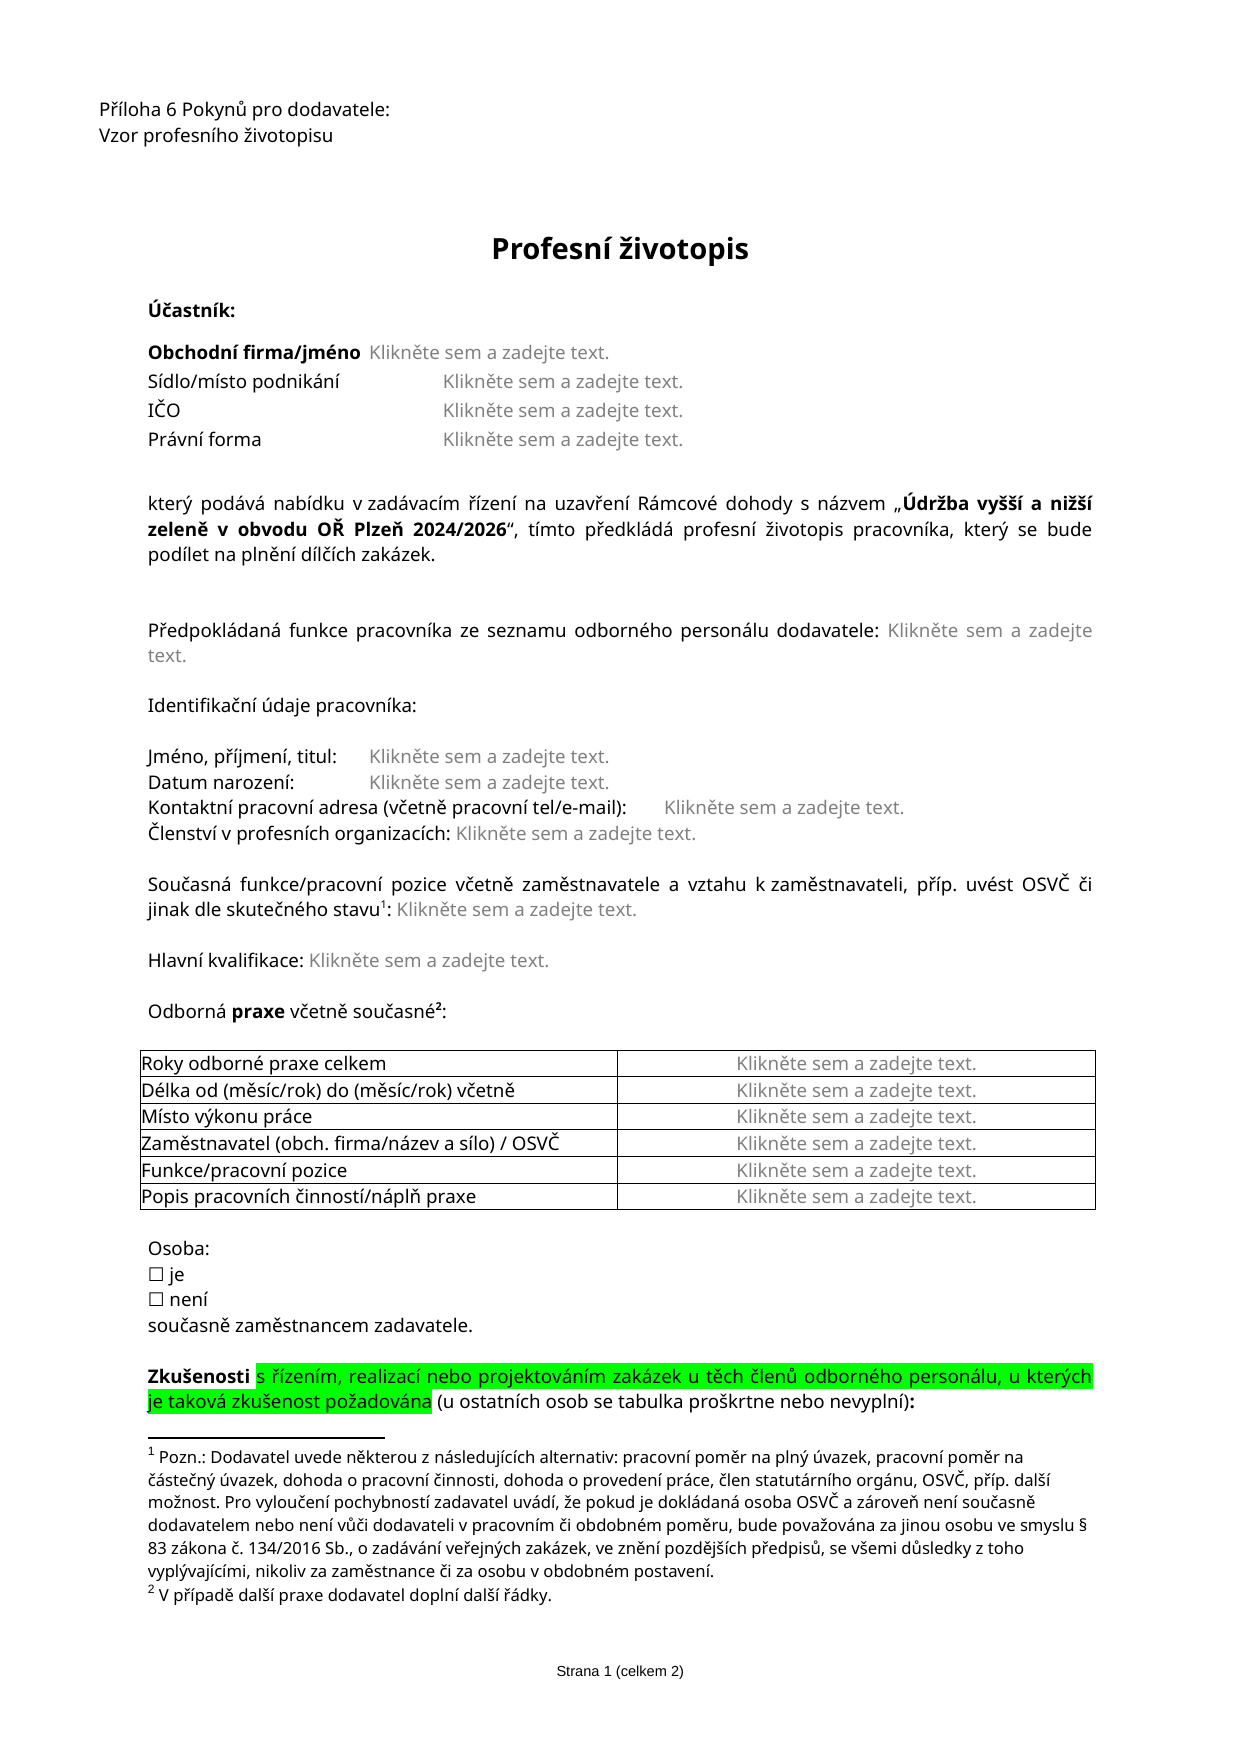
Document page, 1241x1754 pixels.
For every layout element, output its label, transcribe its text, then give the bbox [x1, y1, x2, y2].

text není [148, 1287, 1093, 1312]
table_header Roky odborné praxe celkem [141, 1051, 617, 1076]
table_header [618, 1051, 1095, 1076]
text Odborná praxe včetně současné: [148, 999, 1093, 1024]
table_cell Popis pracovních činností/náplň praxe [141, 1184, 617, 1209]
table_cell Funkce/pracovní pozice [141, 1157, 617, 1182]
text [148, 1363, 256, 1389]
text Osoba: [148, 1236, 1093, 1261]
table_cell [618, 1104, 1095, 1129]
text Obchodní firma/jméno [148, 336, 1093, 365]
text Zkušenosti s řízením, realizací nebo projektováním zakázek u těch členů odborného personálu, u kterých je taková zkušenost požadována (u ostatních osob se tabulka proškrtne nebo nevyplní): [432, 1389, 1093, 1414]
text je [148, 1261, 1093, 1287]
text Kontaktní pracovní adresa (včetně pracovní tel/e-mail): [148, 794, 1093, 820]
text Předpokládaná funkce pracovníka ze seznamu odborného personálu dodavatele: [148, 617, 1093, 667]
table_cell Místo výkonu práce [141, 1104, 617, 1129]
table_cell Délka od (měsíc/rok) do (měsíc/rok) včetně [141, 1077, 617, 1103]
table_cell [618, 1157, 1095, 1182]
text Identifikační údaje pracovníka: [148, 692, 1093, 718]
text Hlavní kvalifikace: [148, 948, 1093, 973]
text IČO [148, 394, 1093, 423]
table_cell [618, 1130, 1095, 1156]
table_cell [618, 1184, 1095, 1209]
text Právní forma [148, 423, 1093, 452]
table_cell [618, 1077, 1095, 1103]
text Členství v profesních organizacích: [148, 820, 1093, 846]
text Sídlo/místo podnikání [148, 365, 1093, 394]
text který podává nabídku v zadávacím řízení na uzavření Rámcové dohody s názvem „Údržba vyšší a nižší zeleně v obvodu OŘ Plzeň 2024/2026“, tímto předkládá profesní životopis pracovníka, který se bude podílet na plnění dílčích zakázek. [148, 490, 1093, 567]
text Jméno, příjmení, titul: [148, 743, 1093, 769]
table_cell Zaměstnavatel (obch. firma/název a sílo) / OSVČ [141, 1130, 617, 1156]
text Datum narození: [148, 769, 1093, 794]
text Současná funkce/pracovní pozice včetně zaměstnavatele a vztahu k zaměstnavateli, příp. uvést OSVČ či jinak dle skutečného stavu: [148, 871, 1093, 922]
text Účastník: [148, 293, 1093, 324]
text současně zaměstnancem zadavatele. [148, 1312, 1093, 1338]
title Profesní životopis [148, 228, 1093, 268]
